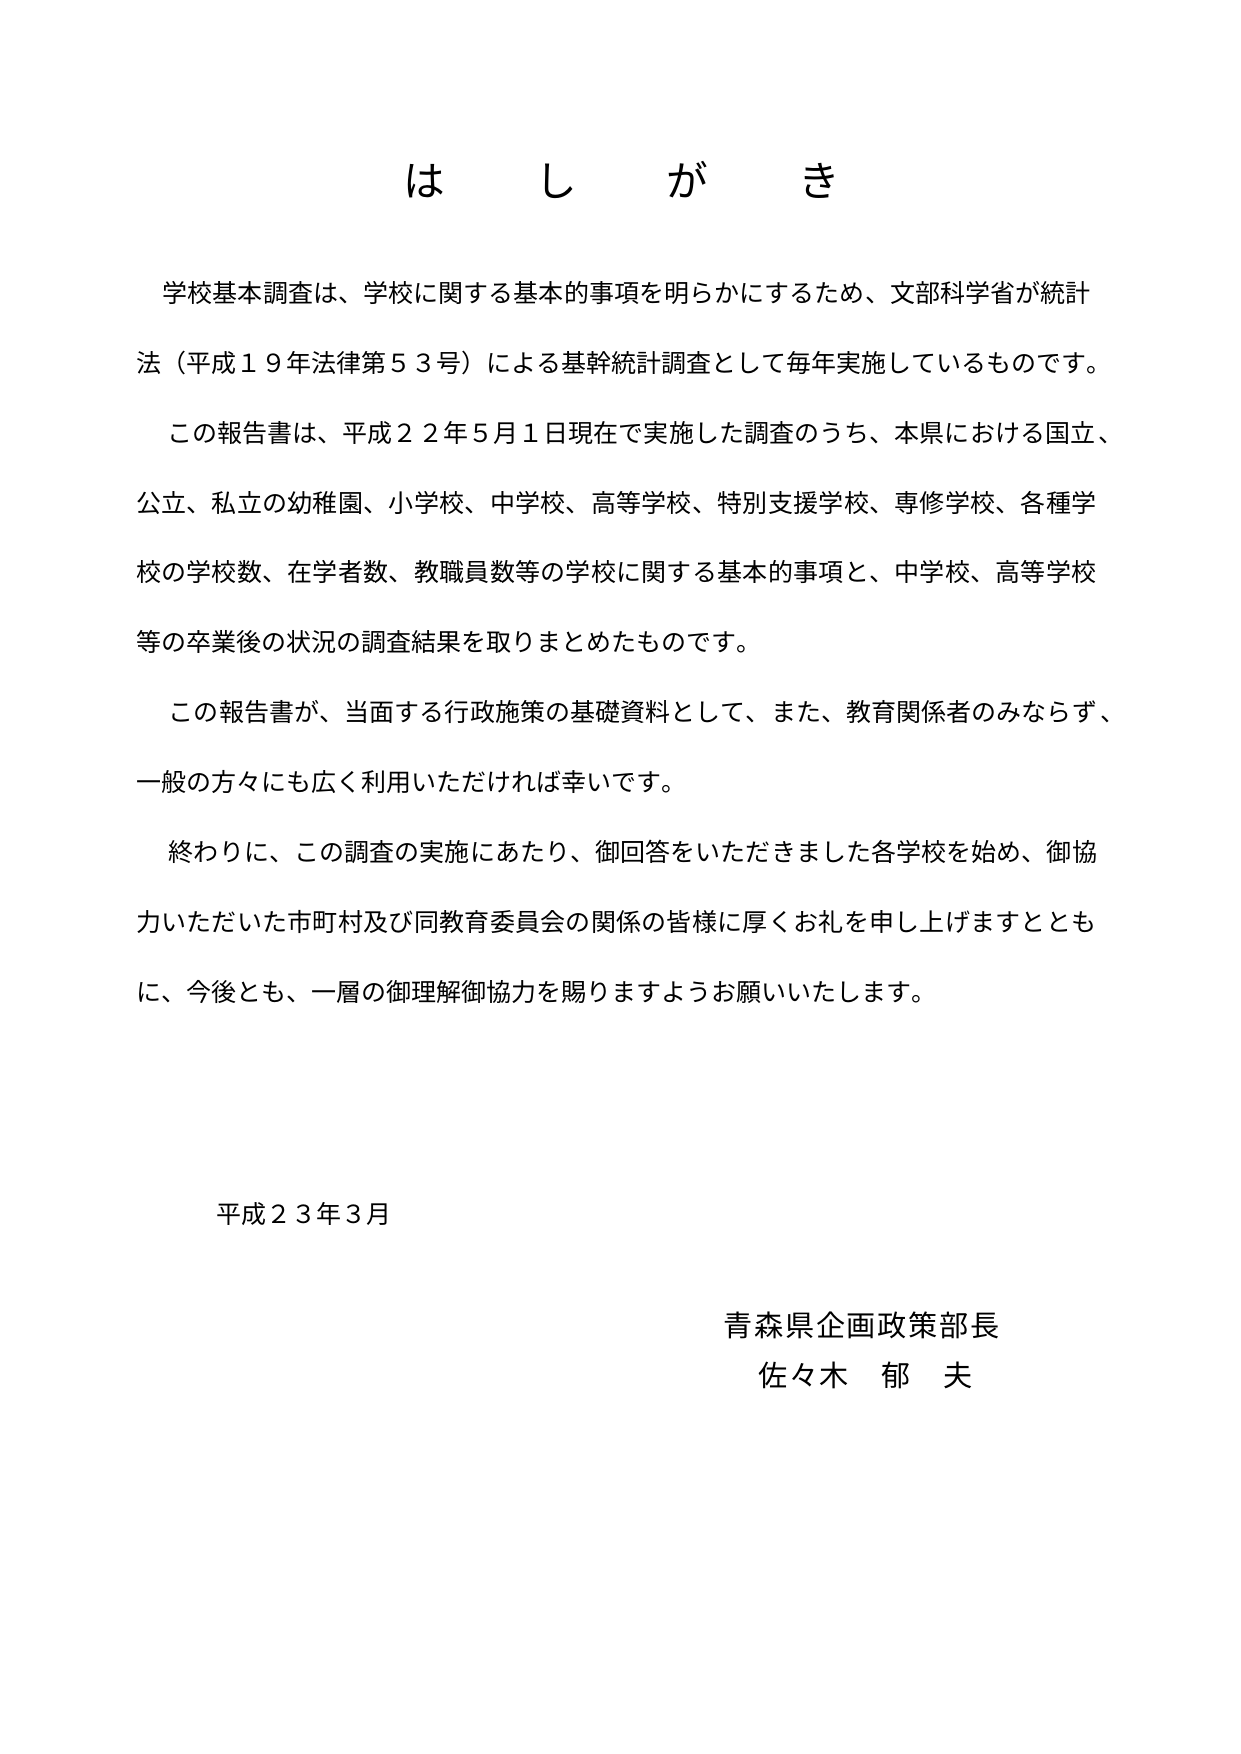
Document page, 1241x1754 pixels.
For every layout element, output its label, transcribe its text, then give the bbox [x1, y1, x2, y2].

text この報告書が、当面する行政施策の基礎資料として、また、教育関係者のみならず、一般の方々にも広く利用いただければ幸いです。 [136, 693, 1100, 799]
text 学校基本調査は、学校に関する基本的事項を明らかにするため、文部科学省が統計法（平成１９年法律第５３号）による基幹統計調査として毎年実施しているものです。 [136, 273, 1094, 379]
text 終わりに、この調査の実施にあたり、御回答をいただきました各学校を始め、御協力いただいた市町村及び同教育委員会の関係の皆様に厚くお礼を申し上げますとともに、今後とも、一層の御理解御協力を賜りますようお願いいたします。 [136, 833, 1100, 1009]
text 青森県企画政策部長佐々木 郁 夫 [723, 1302, 1001, 1395]
text は し が き [403, 152, 1111, 208]
text 平成２３年３月 [216, 1195, 1111, 1231]
text この報告書は、平成２２年５月１日現在で実施した調査のうち、本県における国立、公立、私立の幼稚園、小学校、中学校、高等学校、特別支援学校、専修学校、各種学校の学校数、在学者数、教職員数等の学校に関する基本的事項と、中学校、高等学校等の卒業後の状況の調査結果を取りまとめたものです。 [136, 413, 1098, 659]
